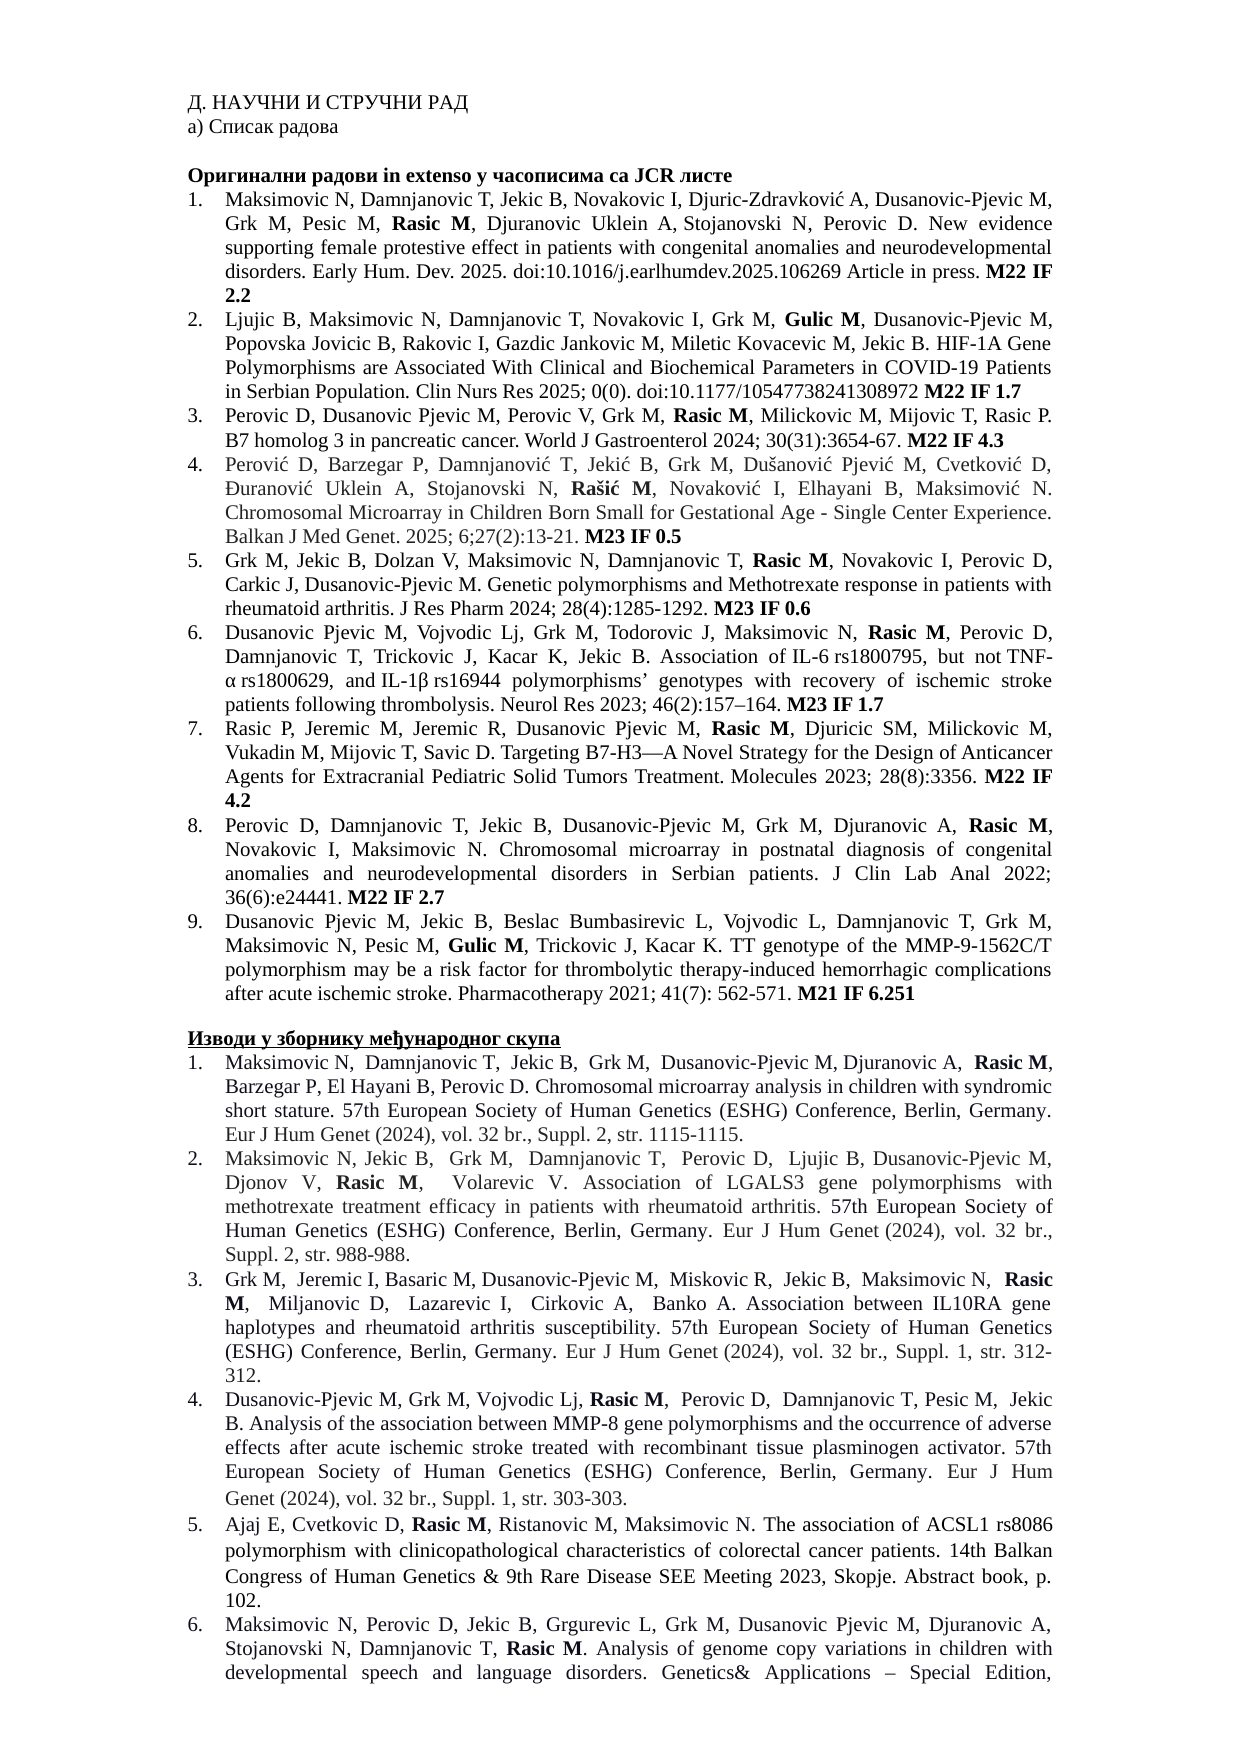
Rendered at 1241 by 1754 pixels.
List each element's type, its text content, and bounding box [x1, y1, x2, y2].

list Dusanovic Pjevic M, Jekic B, Beslac Bumbasirevic L, Vojvodic L, Damnjanovic T, Grk M, Maksimovic N, Pesic M, Gulic M, Trickovic J, Kacar K. TT genotype of the MMP-9-1562C/T polymorphism may be a risk factor for thrombolytic therapy-induced hemorrhagic complications after acute ischemic stroke. Pharmacotherapy 2021; 41(7): 562-571. M21 IF 6.251 [187, 909, 1053, 1005]
list Grk М, Jeremic I, Basaric M, Dusanovic-Pjevic M, Miskovic R, Jekic B, Maksimovic N, Rasic M, Miljanovic D, Lazarevic I, Cirkovic A, Banko A. Association between IL10RA gene haplotypes and rheumatoid arthritis susceptibility. 57th European Society of Human Genetics (ESHG) Conference, Berlin, Germany. Eur J Hum Genet (2024), vol. 32 br., Suppl. 1, str. 312-312. [187, 1266, 1053, 1387]
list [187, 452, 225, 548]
text а) Списак радова [187, 114, 1053, 138]
list Dusanovic Pjevic M, Vojvodic Lj, Grk M, Todorovic J, Maksimovic N, Rasic M, Perovic D, Damnjanovic T, Trickovic J, Kacar K, Jekic B. Association of IL-6 rs1800795, but not TNF-α rs1800629, and IL-1β rs16944 polymorphisms’ genotypes with recovery of ischemic stroke patients following thrombolysis. Neurol Res 2023; 46(2):157–164. M23 IF 1.7 [187, 620, 1053, 716]
list Rasic P, Jeremic M, Jeremic R, Dusanovic Pjevic M, Rasic M, Djuricic SM, Milickovic M, Vukadin M, Mijovic T, Savic D. Targeting B7-H3—A Novel Strategy for the Design of Anticancer Agents for Extracranial Pediatric Solid Tumors Treatment. Molecules 2023; 28(8):3356. M22 IF 4.2 [187, 716, 1053, 812]
list Maksimovic N, Damnjanovic T, Jekic B, Grk M, Dusanovic-Pjevic M, Djuranovic A, Rasic M, Barzegar P, El Hayani B, Perovic D. Chromosomal microarray analysis in children with syndromic short stature. 57th European Society of Human Genetics (ESHG) Conference, Berlin, Germany. Eur J Hum Genet (2024), vol. 32 br., Suppl. 2, str. 1115-1115. [187, 1050, 1053, 1146]
list Maksimovic N, Jekic B, Grk M, Damnjanovic T, Perovic D, Ljujic B, Dusanovic-Pjevic M, Djonov V, Rasic M, Volarevic V. Association of LGALS3 gene polymorphisms with methotrexate treatment efficacy in patients with rheumatoid arthritis. 57th European Society of Human Genetics (ESHG) Conference, Berlin, Germany. Eur J Hum Genet (2024), vol. 32 br., Suppl. 2, str. 988-988. [187, 1146, 1053, 1266]
text Д. НАУЧНИ И СТРУЧНИ РАД [187, 90, 1053, 114]
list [187, 1612, 1053, 1684]
list Ljujic B, Maksimovic N, Damnjanovic T, Novakovic I, Grk M, Gulic M, Dusanovic-Pjevic M, Popovska Jovicic B, Rakovic I, Gazdic Jankovic M, Miletic Kovacevic M, Jekic B. HIF-1A Gene Polymorphisms are Associated With Clinical and Biochemical Parameters in COVID-19 Patients in Serbian Population. Clin Nurs Res 2025; 0(0). doi:10.1177/10547738241308972 M22 IF 1.7 [187, 307, 1053, 403]
list Grk M, Jekic B, Dolzan V, Maksimovic N, Damnjanovic T, Rasic M, Novakovic I, Perovic D, Carkic J, Dusanovic-Pjevic M. Genetic polymorphisms and Methotrexate response in patients with rheumatoid arthritis. J Res Pharm 2024; 28(4):1285-1292. M23 IF 0.6 [187, 548, 1053, 620]
list Dusanovic-Pjevic M, Grk M, Vojvodic Lj, Rasic M, Perovic D, Damnjanovic T, Pesic M, Jekic B. Analysis of the association between MMP-8 gene polymorphisms and the occurrence of adverse effects after acute ischemic stroke treated with recombinant tissue plasminogen activator. 57th European Society of Human Genetics (ESHG) Conference, Berlin, Germany. Eur J Hum Genet (2024), vol. 32 br., Suppl. 1, str. 303-303. [187, 1387, 1053, 1511]
list Maksimovic N, Damnjanovic T, Jekic B, Novakovic I, Djuric-Zdravković A, Dusanovic-Pjevic M, Grk M, Pesic M, Rasic M, Djuranovic Uklein A, Stojanovski N, Perovic D. New evidence supporting female protestive effect in patients with congenital anomalies and neurodevelopmental disorders. Early Hum. Dev. 2025. doi:10.1016/j.earlhumdev.2025.106269 Article in press. M22 IF 2.2 [187, 187, 1053, 307]
text Оригинални радови in extenso у часописима са JCR листе [187, 163, 1053, 187]
text Изводи у зборнику међународног скупа [187, 1026, 1053, 1050]
list Ajaj E, Cvetkovic D, Rasic M, Ristanovic M, Maksimovic N. The association of ACSL1 rs8086 polymorphism with clinicopathological characteristics of colorectal cancer patients. 14th Balkan Congress of Human Genetics & 9th Rare Disease SEE Meeting 2023, Skopje. Abstract book, p. 102. [187, 1511, 1053, 1612]
list Perovic D, Dusanovic Pjevic M, Perovic V, Grk M, Rasic M, Milickovic M, Mijovic T, Rasic P. B7 homolog 3 in pancreatic cancer. World J Gastroenterol 2024; 30(31):3654-67. M22 IF 4.3 [187, 403, 1053, 452]
list Perovic D, Damnjanovic T, Jekic B, Dusanovic-Pjevic M, Grk M, Djuranovic A, Rasic M, Novakovic I, Maksimovic N. Chromosomal microarray in postnatal diagnosis of congenital anomalies and neurodevelopmental disorders in Serbian patients. J Clin Lab Anal 2022; 36(6):e24441. M22 IF 2.7 [187, 812, 1053, 909]
